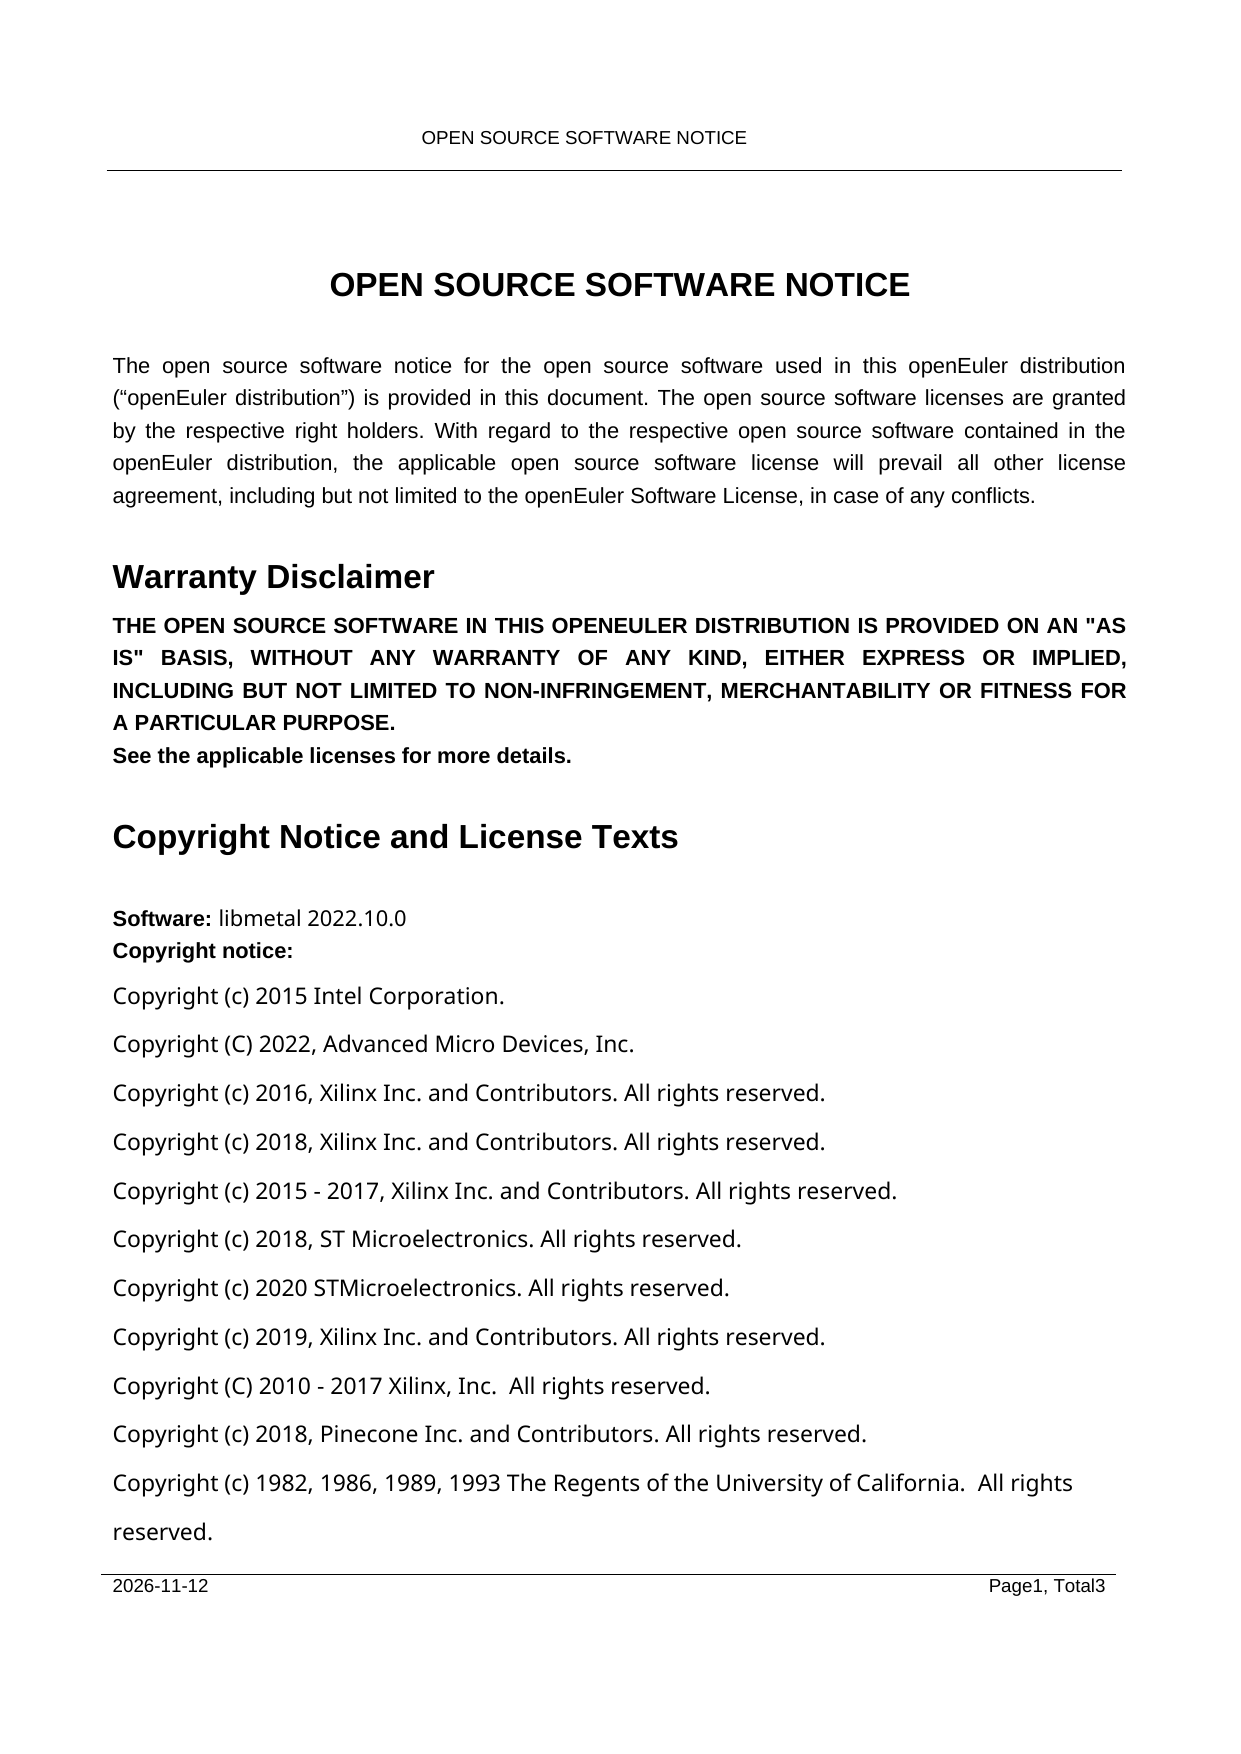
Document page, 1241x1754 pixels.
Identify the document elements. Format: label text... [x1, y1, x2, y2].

text Software: libmetal 2022.10.0 [112, 901, 1128, 934]
text OPEN SOURCE SOFTWARE NOTICE [112, 251, 1128, 316]
text The open source software notice for the open source software used in this openEuler distribution (“openEuler distribution”) is provided in this document. The open source software licenses are granted by the respective right holders. With regard to the respective open source software contained in the openEuler distribution, the applicable open source software license will prevail all other license agreement, including but not limited to the openEuler Software License, in case of any conflicts. [112, 349, 1128, 511]
text Warranty Disclaimer [112, 544, 1128, 609]
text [112, 979, 1128, 1548]
text Copyright notice: [112, 934, 1128, 966]
text THE OPEN SOURCE SOFTWARE IN THIS OPENEULER DISTRIBUTION IS PROVIDED ON AN "AS IS" BASIS, WITHOUT ANY WARRANTY OF ANY KIND, EITHER EXPRESS OR IMPLIED, INCLUDING BUT NOT LIMITED TO NON-INFRINGEMENT, MERCHANTABILITY OR FITNESS FOR A PARTICULAR PURPOSE. See the applicable licenses for more details. [112, 609, 1128, 771]
text Copyright Notice and License Texts [112, 804, 1128, 869]
